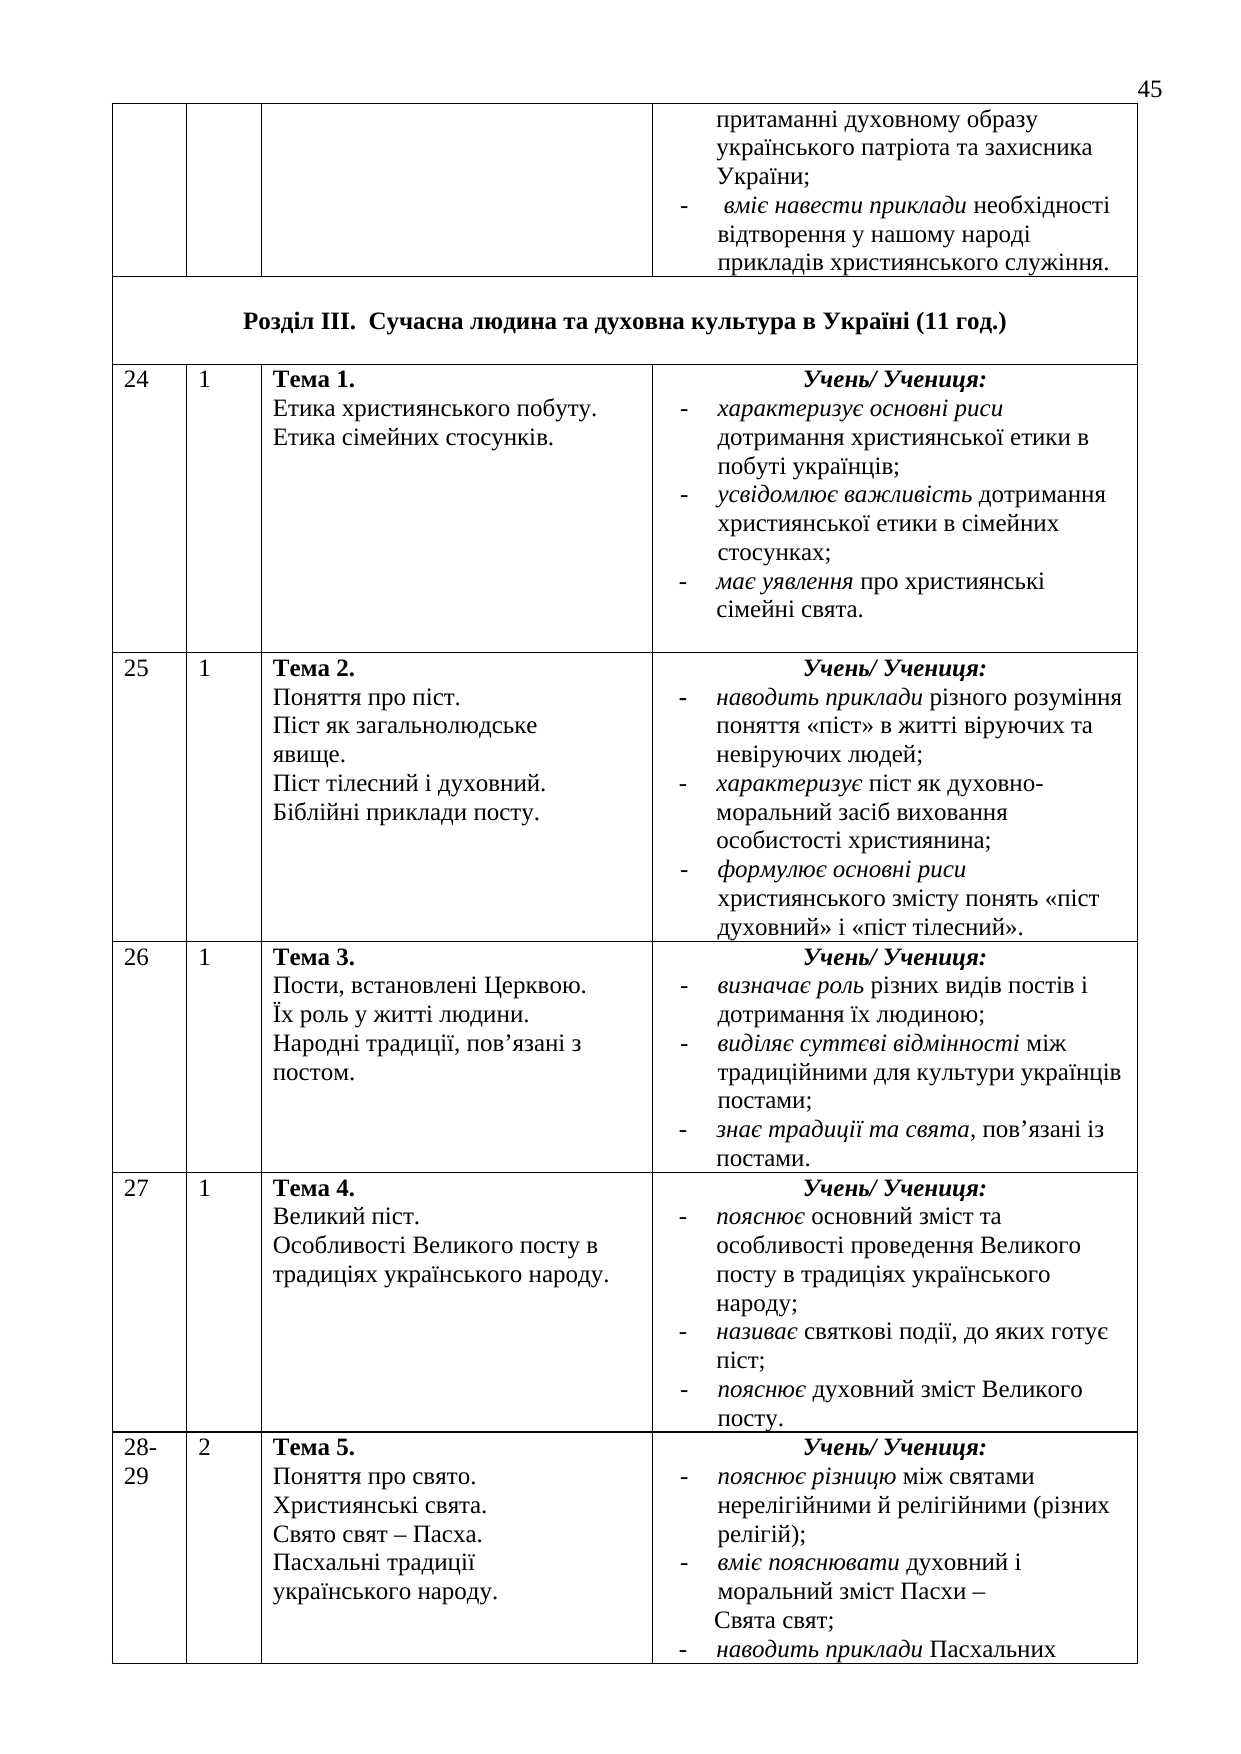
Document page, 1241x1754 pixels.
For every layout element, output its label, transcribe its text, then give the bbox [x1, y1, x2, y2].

table_cell Учень/ Учениця: визначає роль різних видів постів і дотримання їх людиною; виділяє суттєві відмінності між традиційними для культури українців постами; знає традиції та свята, пов’язані із постами. [653, 942, 1137, 1172]
table_cell 26 [113, 942, 186, 1172]
table_cell 1 [187, 942, 261, 1172]
table_cell 27 [113, 1173, 186, 1431]
table_cell 25 [113, 653, 186, 941]
table_cell Розділ ІІІ. Сучасна людина та духовна культура в Україні (11 год.) [113, 277, 1137, 363]
table_cell Тема 4. Великий піст. Особливості Великого посту в традиціях українського народу. [262, 1173, 652, 1431]
table_cell Учень/ Учениця: наводить приклади різного розуміння поняття «піст» в житті віруючих та невіруючих людей; характеризує піст як духовно-моральний засіб виховання особистості християнина; формулює основні риси християнського змісту понять «піст духовний» і «піст тілесний». [653, 653, 1137, 941]
table_cell Тема 3. Пости, встановлені Церквою. Їх роль у житті людини. Народні традиції, пов’язані з постом. [262, 942, 652, 1172]
table_cell 1 [187, 1173, 261, 1431]
table_cell Тема 1. Етика християнського побуту. Етика сімейних стосунків. [262, 365, 652, 652]
table_cell Учень/ Учениця: характеризує основні риси дотримання християнської етики в побуті українців; усвідомлює важливість дотримання християнської етики в сімейних стосунках; має уявлення про християнські сімейні свята. [653, 365, 1137, 652]
table_cell Тема 2. Поняття про піст. Піст як загальнолюдське явище. Піст тілесний і духовний. Біблійні приклади посту. [262, 653, 652, 941]
table_cell 1 [187, 653, 261, 941]
table_cell 23 [113, 104, 186, 276]
table_cell 1 [187, 365, 261, 652]
table_cell 2 [187, 1433, 261, 1662]
table_cell 1 [187, 104, 261, 276]
table_cell Учень/ Учениця: пояснює основний зміст та особливості проведення Великого посту в традиціях українського народу; називає святкові події, до яких готує піст; пояснює духовний зміст Великого посту. [653, 1173, 1137, 1431]
table_cell 24 [113, 365, 186, 652]
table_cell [653, 1433, 1137, 1662]
table_cell 28-29 [113, 1433, 186, 1662]
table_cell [653, 104, 1137, 276]
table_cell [262, 1433, 652, 1662]
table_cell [262, 104, 652, 276]
